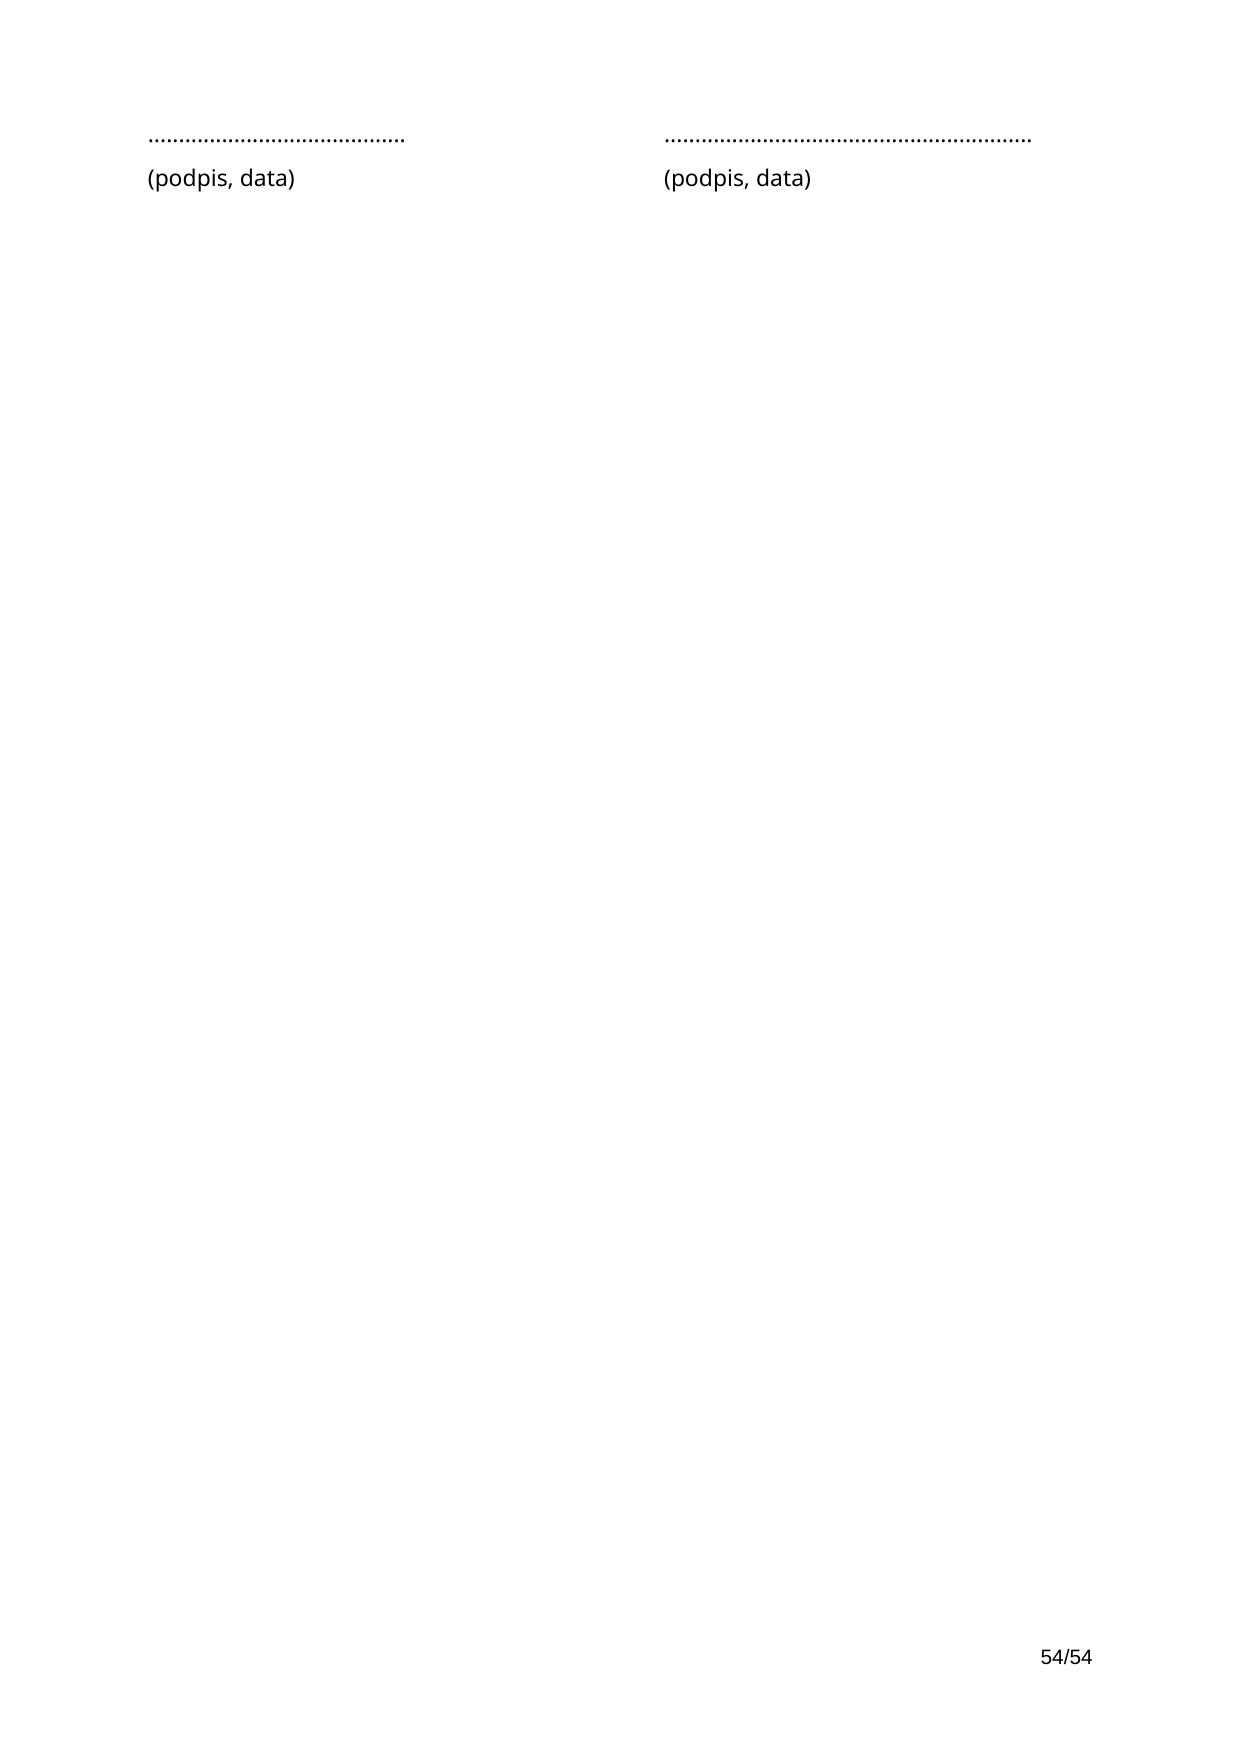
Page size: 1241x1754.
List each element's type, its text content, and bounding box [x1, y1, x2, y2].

text (podpis, data) (podpis, data) [148, 162, 1092, 193]
text .......................................... ............................................................ [148, 118, 1092, 149]
